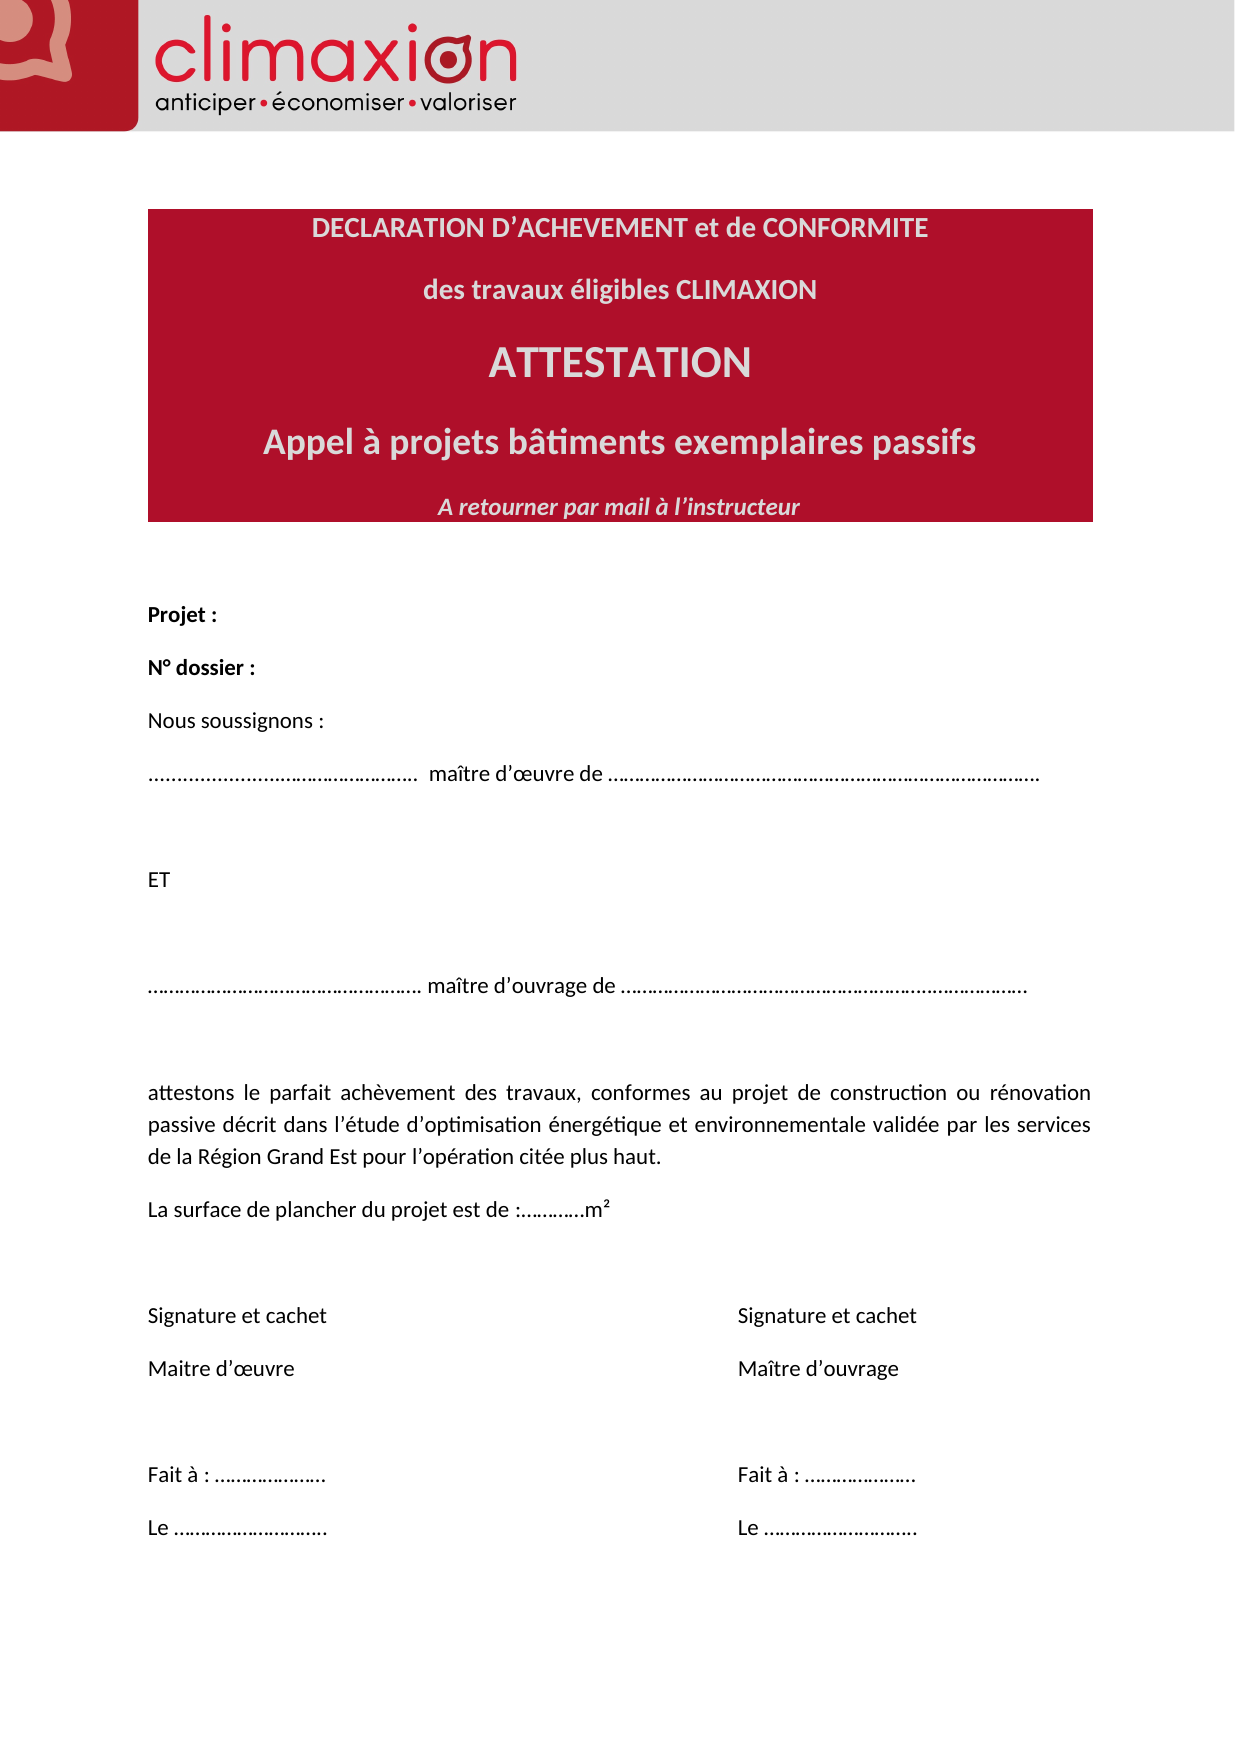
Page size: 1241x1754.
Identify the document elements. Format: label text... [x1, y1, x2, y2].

text Appel à projets bâtiments exemplaires passifs [148, 418, 1093, 464]
text attestons le parfait achèvement des travaux, conformes au projet de construction ou rénovation passive décrit dans l’étude d’optimisation énergétique et environnementale validée par les services de la Région Grand Est pour l’opération citée plus haut. [148, 1078, 1093, 1170]
text .......................…………………….. maître d’œuvre de ………………………………………………………………………. [148, 759, 1093, 787]
text Maitre d’œuvre Maître d’ouvrage [148, 1354, 1093, 1382]
text Nous soussignons : [148, 706, 1093, 734]
text Fait à : ………………… Fait à : ………………… [148, 1460, 1093, 1488]
text Signature et cachet Signature et cachet [148, 1301, 1093, 1329]
text Projet : [148, 600, 1093, 628]
text La surface de plancher du projet est de :…………m² [148, 1195, 1093, 1223]
text ……………………………………………. maître d’ouvrage de …………………………………………………..……………… [148, 972, 1093, 999]
text Le ……………………….. Le ……………………….. [148, 1513, 1093, 1541]
picture [0, 0, 1235, 133]
text DECLARATION D’ACHEVEMENT et de CONFORMITE [148, 209, 1093, 245]
text N° dossier : [148, 653, 1093, 681]
text A retourner par mail à l’instructeur [148, 492, 1093, 522]
text ET [148, 866, 1093, 893]
text ATTESTATION [148, 333, 1093, 389]
text des travaux éligibles CLIMAXION [148, 271, 1093, 307]
